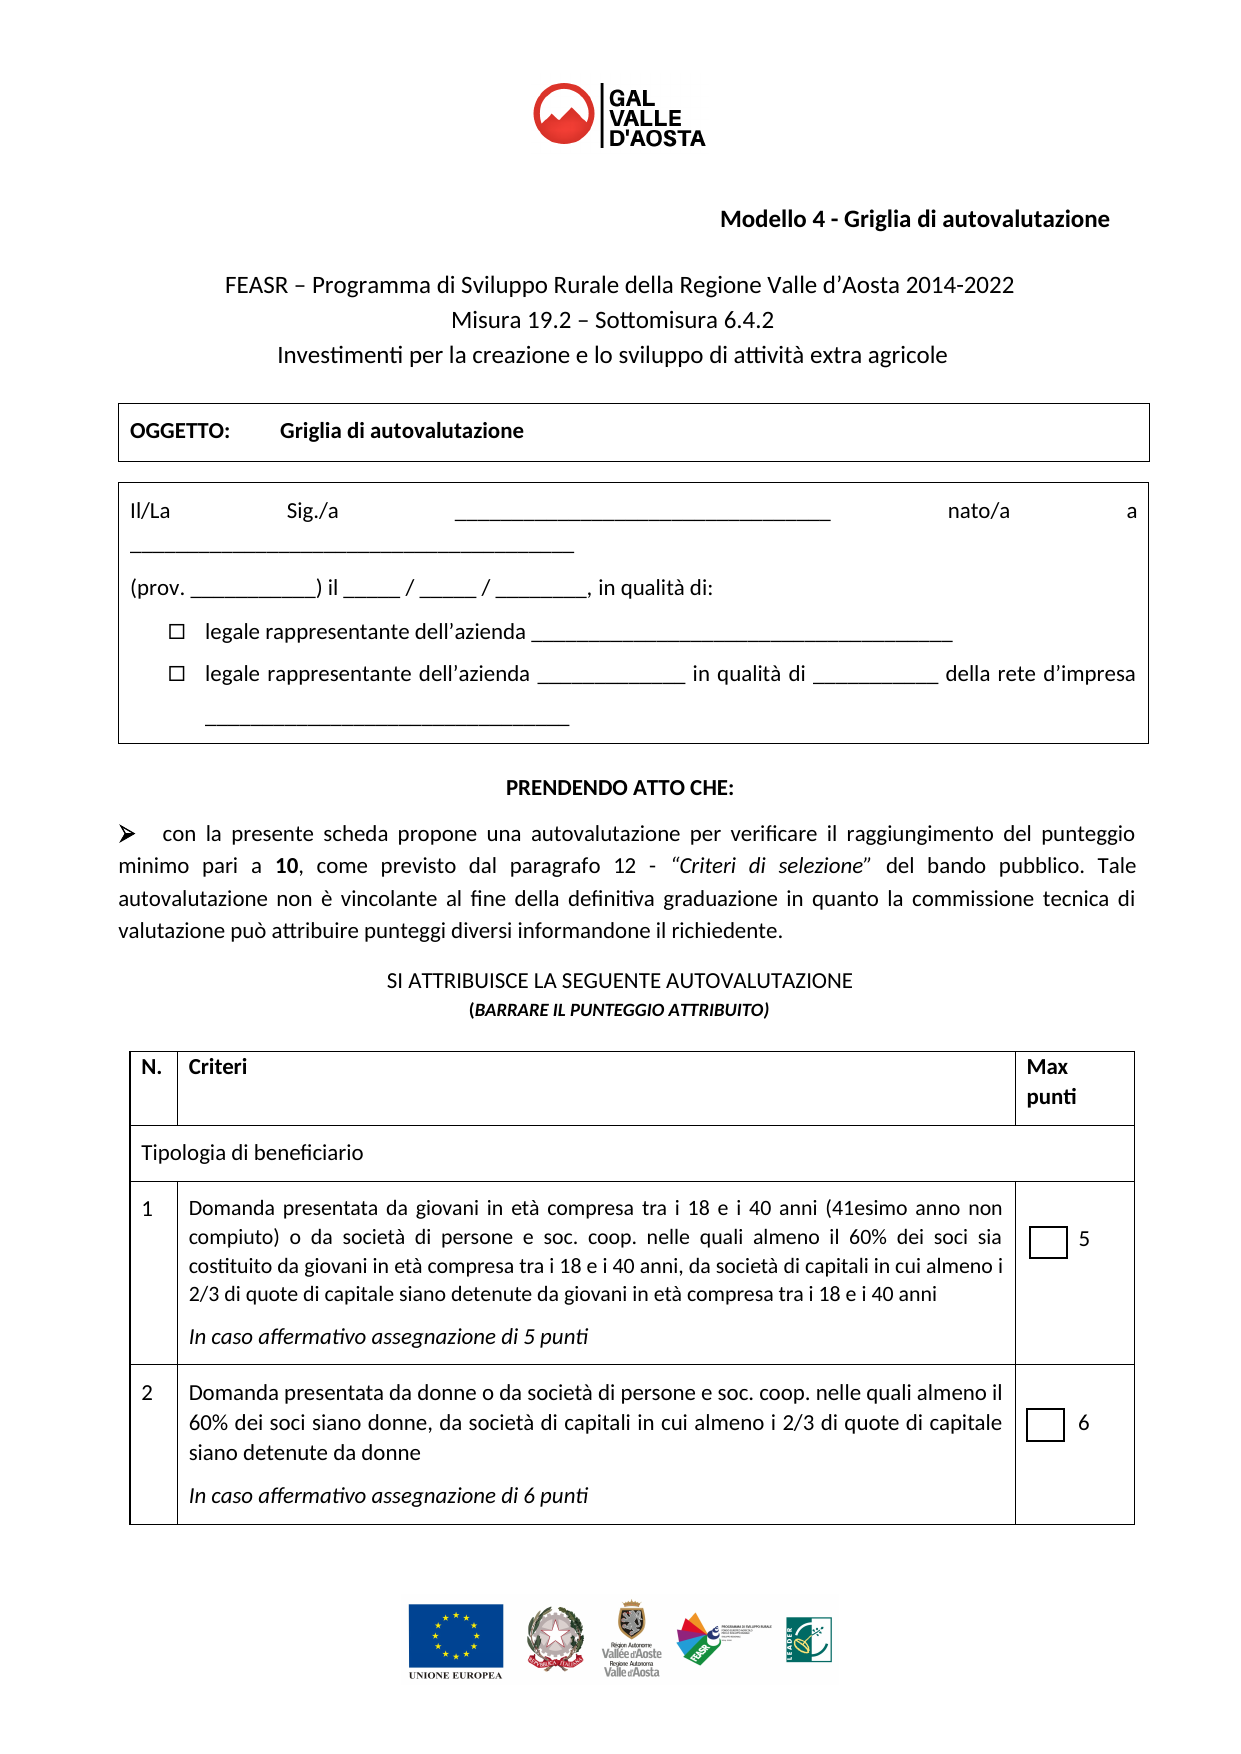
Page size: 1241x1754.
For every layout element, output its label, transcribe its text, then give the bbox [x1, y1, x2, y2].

table_header Criteri [178, 1052, 1015, 1124]
text Investimenti per la creazione e lo sviluppo di attività extra agricole [103, 339, 1122, 369]
text (BARRARE IL PUNTEGGIO ATTRIBUITO) [118, 998, 1122, 1021]
text FEASR – Programma di Sviluppo Rurale della Regione Valle d’Aosta 2014-2022 [118, 269, 1122, 299]
table_header Il/La Sig./a _________________________________ nato/a a _______________________________________ (prov. ___________) il _____ / _____ / ________, in qualità di: legale rappresentante dell’azienda _____________________________________ legale rappresentante dell’azienda _____________ in qualità di ___________ della rete d’impresa ________________________________ [119, 483, 1148, 742]
table_cell 5 [1016, 1182, 1134, 1364]
table_cell Domanda presentata da donne o da società di persone e soc. coop. nelle quali almeno il 60% dei soci siano donne, da società di capitali in cui almeno i 2/3 di quote di capitale siano detenute da donne In caso affermativo assegnazione di 6 punti [178, 1365, 1015, 1524]
table_header OGGETTO: Griglia di autovalutazione [119, 404, 1149, 461]
table_cell Tipologia di beneficiario [131, 1126, 1134, 1181]
table_header Max punti [1016, 1052, 1134, 1124]
table_cell 1 [131, 1182, 177, 1364]
text Modello 4 - Griglia di autovalutazione [103, 203, 1122, 234]
list con la presente scheda propone una autovalutazione per verificare il raggiungimento del punteggio minimo pari a 10, come previsto dal paragrafo 12 - “Criteri di selezione” del bando pubblico. Tale autovalutazione non è vincolante al fine della definitiva graduazione in quanto la commissione tecnica di valutazione può attribuire punteggi diversi informandone il richiedente. [118, 819, 1137, 944]
text Prendendo atto che: [118, 773, 1122, 801]
text Misura 19.2 – Sottomisura 6.4.2 [103, 304, 1122, 334]
table_cell Domanda presentata da giovani in età compresa tra i 18 e i 40 anni (41esimo anno non compiuto) o da società di persone e soc. coop. nelle quali almeno il 60% dei soci sia costituito da giovani in età compresa tra i 18 e i 40 anni, da società di capitali in cui almeno i 2/3 di quote di capitale siano detenute da giovani in età compresa tra i 18 e i 40 anni In caso affermativo assegnazione di 5 punti [178, 1182, 1015, 1364]
table_header N. [131, 1052, 177, 1124]
table_cell 2 [131, 1365, 177, 1524]
picture [401, 1594, 839, 1685]
text SI ATTRIBUISCE la seguente autovalutazione [118, 966, 1122, 994]
picture [531, 73, 709, 154]
table_cell 6 [1016, 1365, 1134, 1524]
